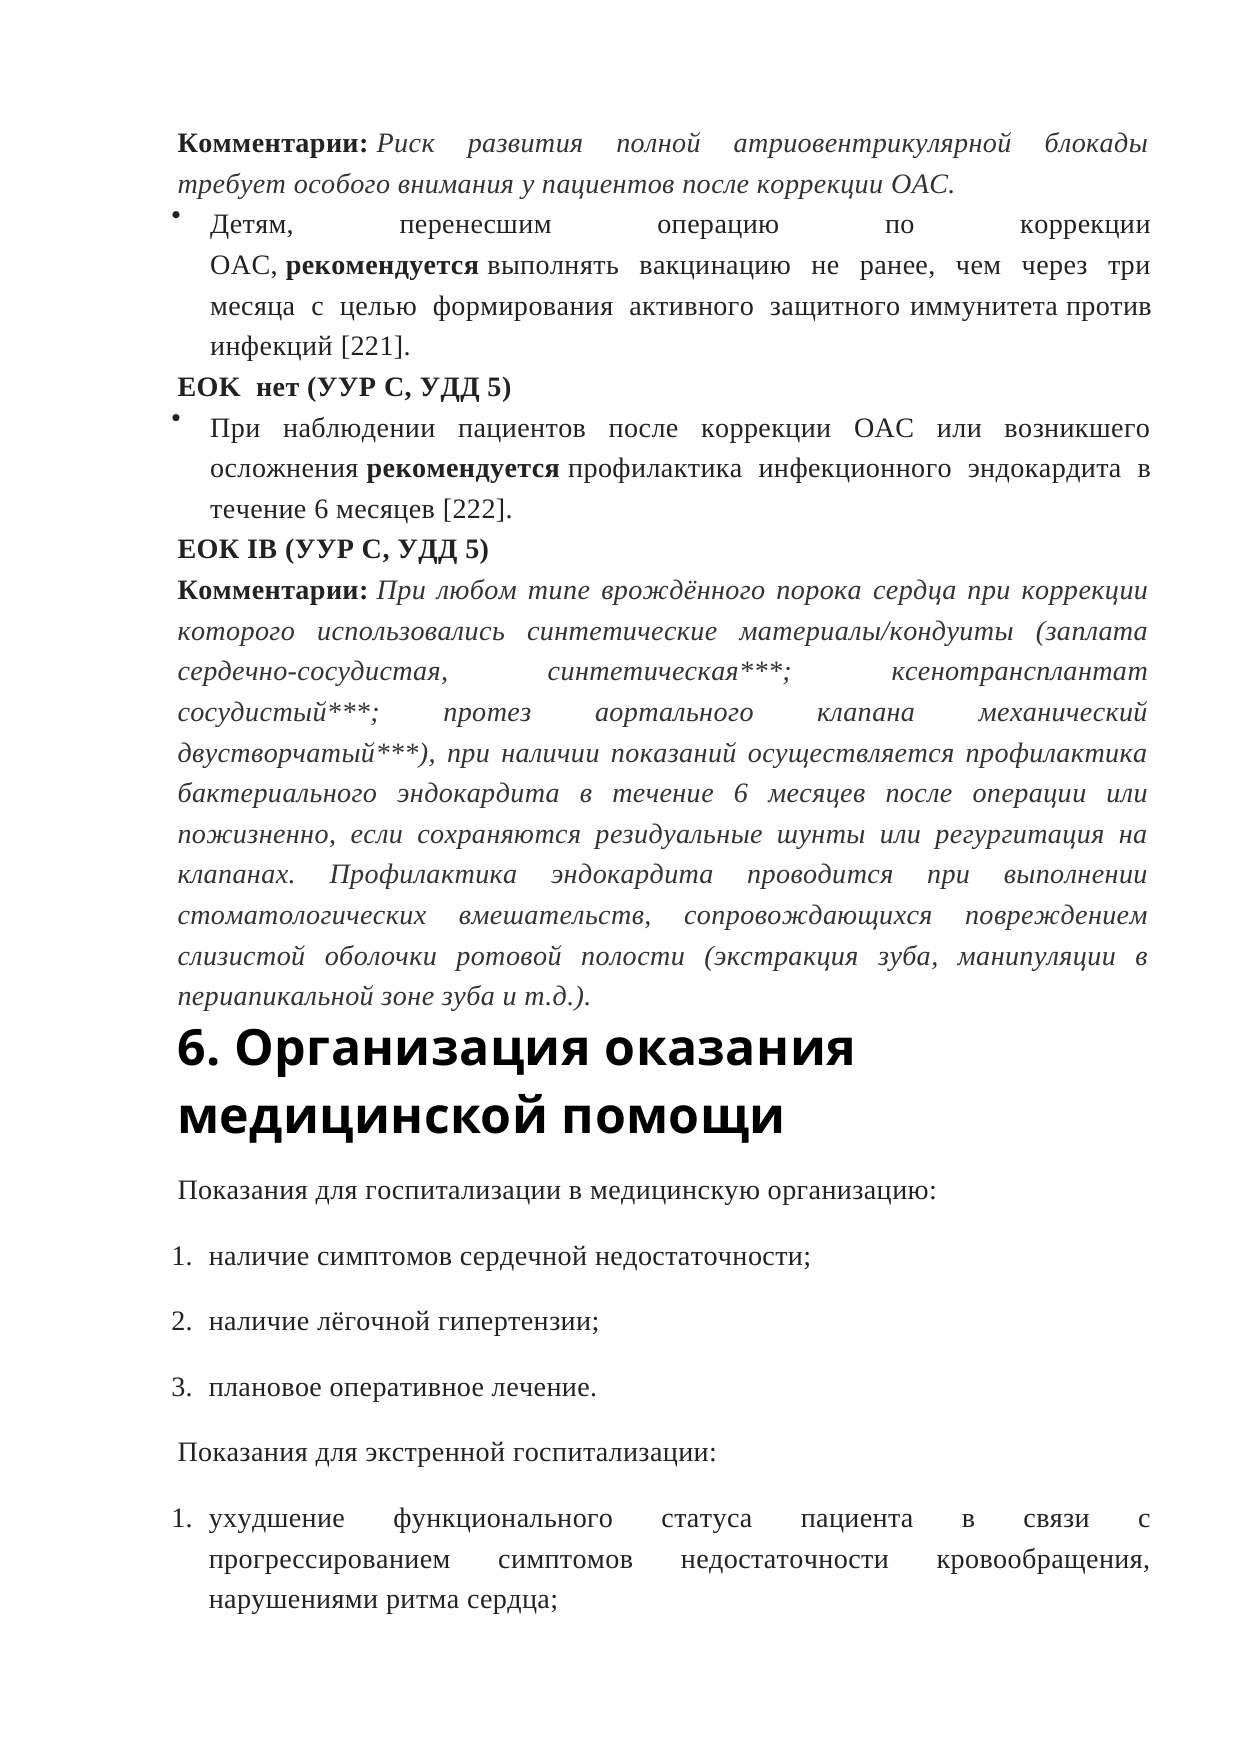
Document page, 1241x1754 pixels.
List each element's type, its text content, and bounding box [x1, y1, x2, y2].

list Детям, перенесшим операцию по коррекции ОАС, рекомендуется выполнять вакцинацию не ранее, чем через три месяца с целью формирования активного защитного иммунитета против инфекций [221]. [172, 199, 1152, 362]
list наличие лёгочной гипертензии; [171, 1296, 1152, 1337]
list При наблюдении пациентов после коррекции ОАС или возникшего осложнения рекомендуется профилактика инфекционного эндокардита в течение 6 месяцев [222]. [172, 402, 1152, 524]
list плановое оперативное лечение. [171, 1362, 1152, 1402]
text Комментарии: При любом типе врождённого порока сердца при коррекции которого использовались синтетические материалы/кондуиты (заплата сердечно-сосудистая, синтетическая***; ксенотрансплантат сосудистый***; протез аортального клапана механический двустворчатый***), при наличии показаний осуществляется профилактика бактериального эндокардита в течение 6 месяцев после операции или пожизненно, если сохраняются резидуальные шунты или регургитация на клапанах. Профилактика эндокардита проводится при выполнении стоматологических вмешательств, сопровождающихся повреждением слизистой оболочки ротовой полости (экстракция зуба, манипуляции в периапикальной зоне зуба и т.д.). [177, 565, 1152, 1012]
list ухудшение функционального статуса пациента в связи с прогрессированием симптомов недостаточности кровообращения, нарушениями ритма сердца; [171, 1493, 1152, 1615]
text EOK нет (УУР С, УДД 5) [177, 362, 1152, 402]
list наличие симптомов сердечной недостаточности; [171, 1230, 1152, 1271]
text 6. Организация оказания медицинской помощи [177, 1012, 1152, 1148]
text Комментарии: Риск развития полной атриовентрикулярной блокады требует особого внимания у пациентов после коррекции ОАС. [177, 118, 1152, 199]
text ЕОК IB (УУР С, УДД 5) [177, 524, 1152, 565]
text Показания для госпитализации в медицинскую организацию: [177, 1165, 1152, 1205]
text Показания для экстренной госпитализации: [177, 1427, 1152, 1468]
